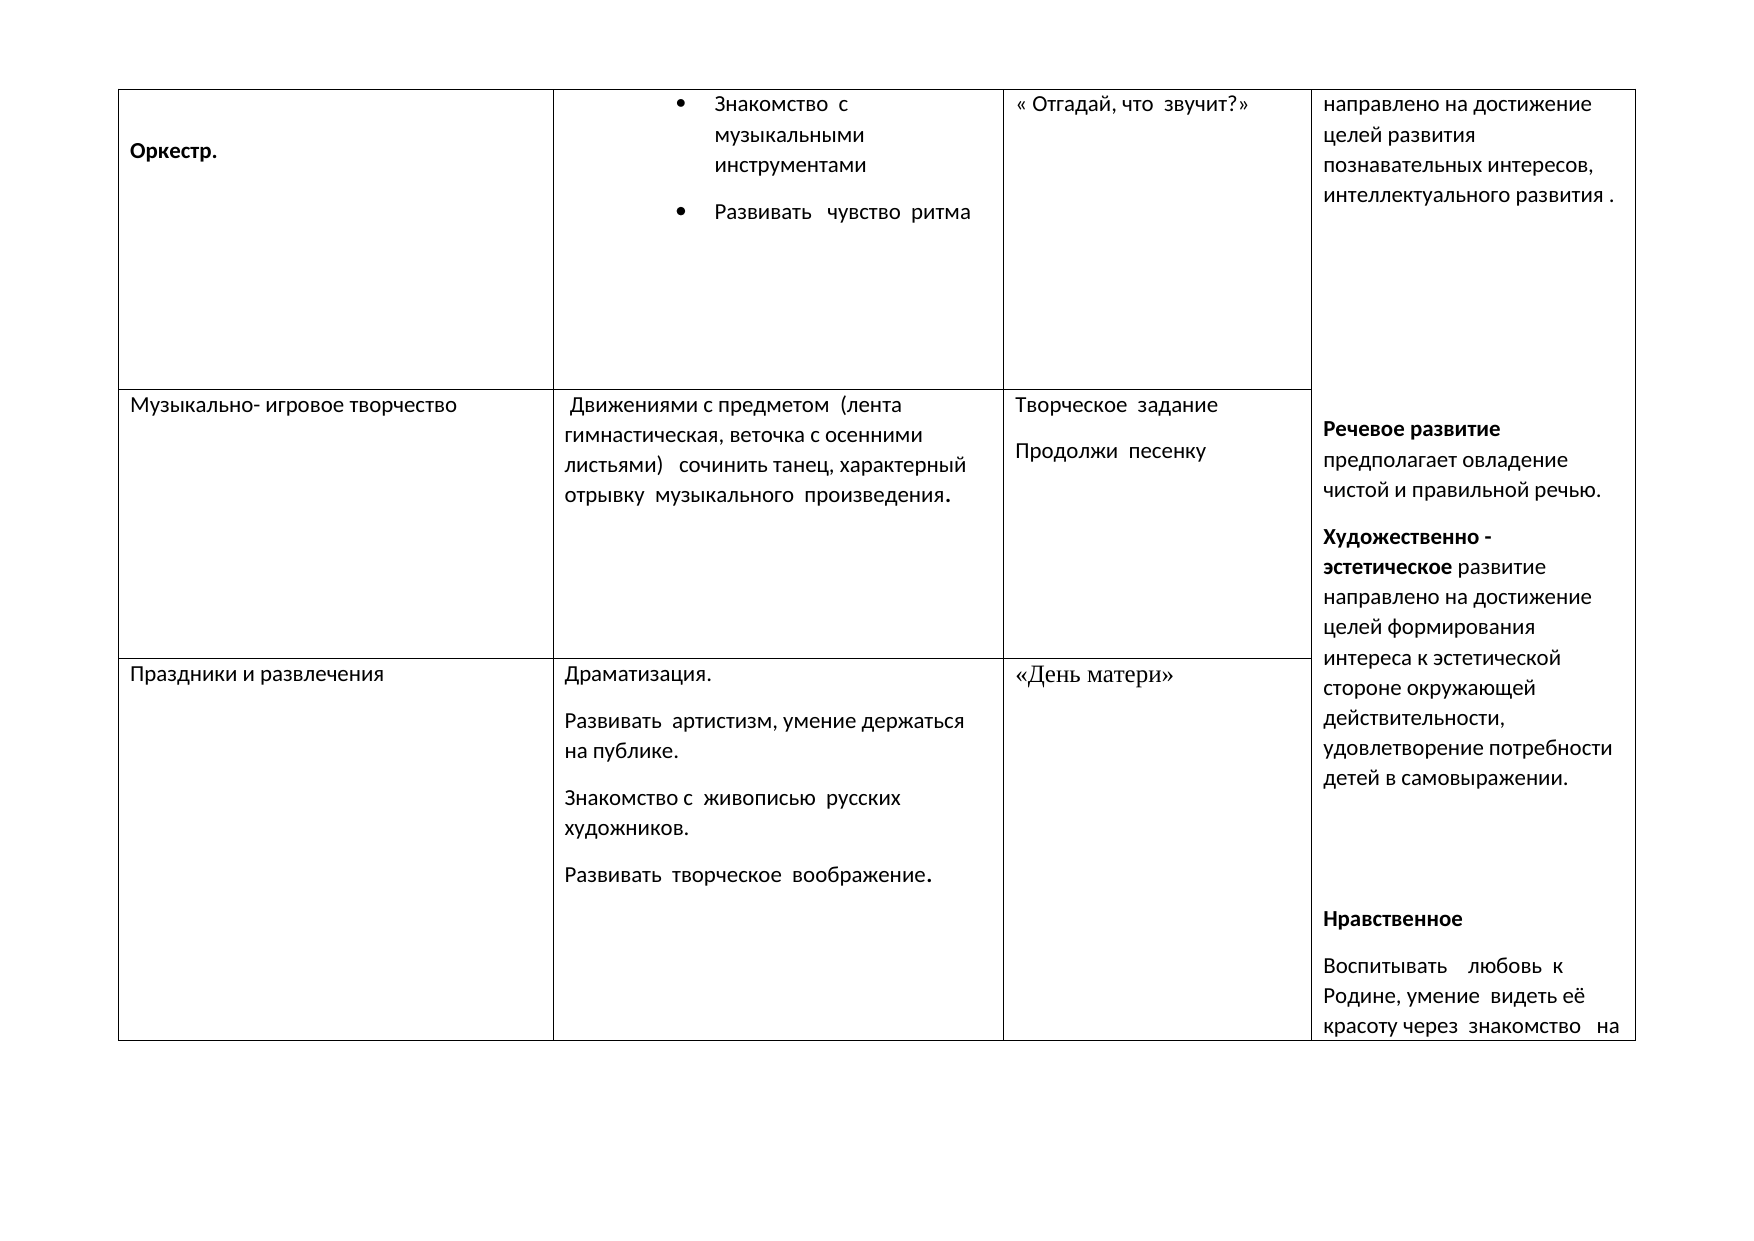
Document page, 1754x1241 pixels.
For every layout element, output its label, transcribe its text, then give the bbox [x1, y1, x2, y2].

table_cell Движениями с предметом (лента гимнастическая, веточка с осенними листьями) сочинить танец, характерный отрывку музыкального произведения. [554, 390, 1003, 658]
table_cell Творческое задание Продолжи песенку [1004, 390, 1311, 658]
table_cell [119, 659, 553, 1039]
table_cell «День матери» [1004, 659, 1311, 1039]
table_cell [554, 659, 1003, 1039]
table_cell Оркестр. [119, 90, 553, 389]
table_cell Музыкально- игровое творчество [119, 390, 553, 658]
table_cell « Отгадай, что звучит?» [1004, 90, 1311, 389]
table_cell Знакомство с музыкальными инструментами Развивать чувство ритма [554, 90, 1003, 389]
